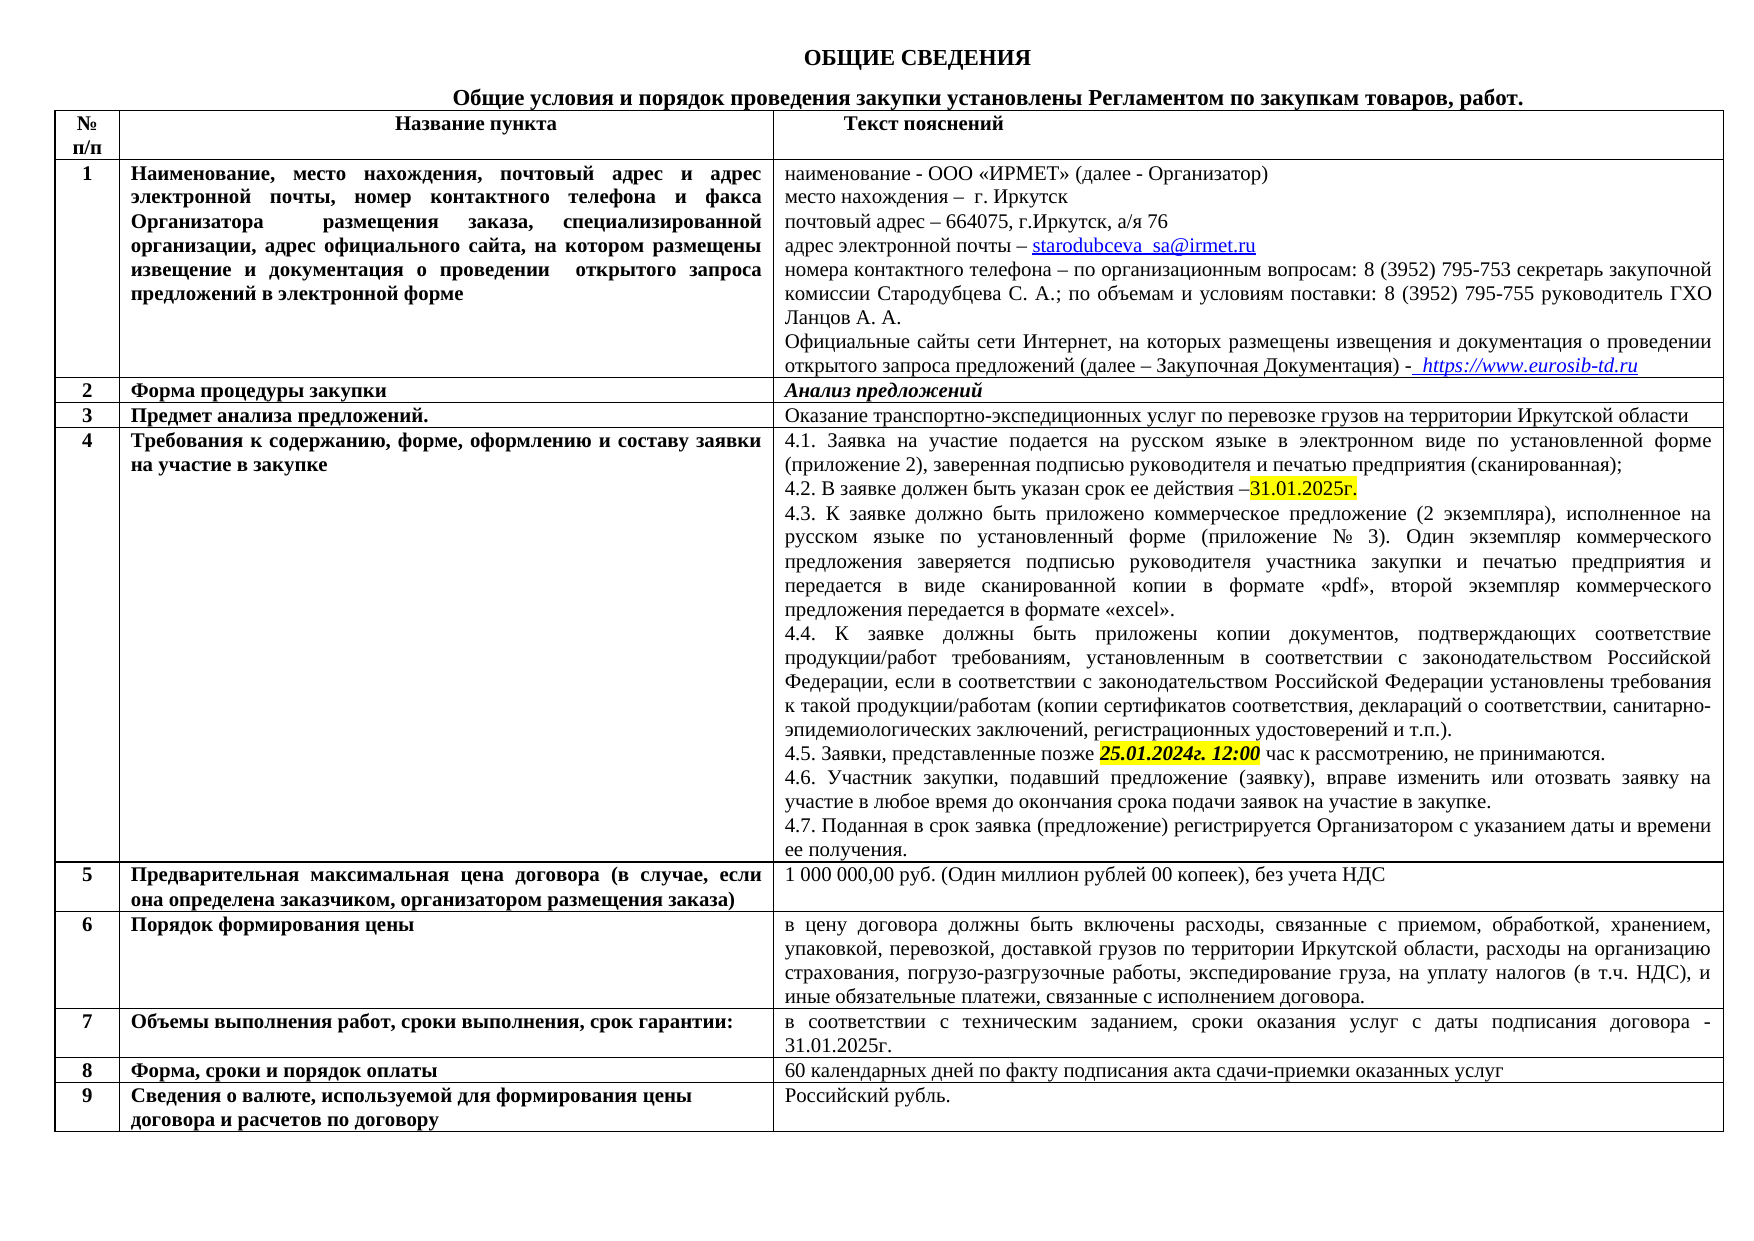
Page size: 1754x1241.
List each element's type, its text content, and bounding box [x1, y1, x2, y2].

table_cell Форма, сроки и порядок оплаты [120, 1058, 773, 1082]
table_cell Порядок формирования цены [120, 912, 773, 1008]
table_header Текст пояснений [774, 111, 1723, 159]
table_header № п/п [56, 111, 119, 159]
table_cell Наименование, место нахождения, почтовый адрес и адрес электронной почты, номер контактного телефона и факса Организатора размещения заказа, специализированной организации, адрес официального сайта, на котором размещены извещение и документация о проведении открытого запроса предложений в электронной форме [120, 160, 773, 377]
table_cell 3 [56, 403, 119, 427]
table_cell Российский рубль. [774, 1083, 1723, 1131]
text ОБЩИЕ СВЕДЕНИЯ [118, 44, 1660, 71]
table_header Название пункта [120, 111, 773, 159]
table_cell Сведения о валюте, используемой для формирования цены договора и расчетов по договору [120, 1083, 773, 1131]
table_cell в соответствии с техническим заданием, сроки оказания услуг с даты подписания договора - 31.01.2025г. [774, 1009, 1723, 1057]
table_cell 7 [56, 1009, 119, 1057]
table_cell Предварительная максимальная цена договора (в случае, если она определена заказчиком, организатором размещения заказа) [120, 863, 773, 911]
table_cell 1 000 000,00 руб. (Один миллион рублей 00 копеек), без учета НДС [774, 863, 1723, 911]
subtitle Общие условия и порядок проведения закупки установлены Регламентом по закупкам товаров, работ. [192, 84, 1660, 110]
table_cell 6 [56, 912, 119, 1008]
table_cell наименование - ООО «ИРМЕТ» (далее - Организатор) место нахождения – г. Иркутск почтовый адрес – 664075, г.Иркутск, а/я 76 адрес электронной почты – starodubceva_sa@irmet.ru номера контактного телефона – по организационным вопросам: 8 (3952) 795-753 секретарь закупочной комиссии Стародубцева С. А.; по объемам и условиям поставки: 8 (3952) 795-755 руководитель ГХО Ланцов А. А. Официальные сайты сети Интернет, на которых размещены извещения и документация о проведении открытого запроса предложений (далее – Закупочная Документация) - https://www.eurosib-td.ru [774, 160, 1723, 377]
table_cell 2 [56, 378, 119, 402]
table_cell 1 [56, 160, 119, 377]
table_cell Предмет анализа предложений. [120, 403, 773, 427]
table_cell 60 календарных дней по факту подписания акта сдачи-приемки оказанных услуг [774, 1058, 1723, 1082]
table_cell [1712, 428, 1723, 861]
table_cell 9 [56, 1083, 119, 1131]
table_cell 8 [56, 1058, 119, 1082]
table_cell 5 [56, 863, 119, 911]
table_cell в цену договора должны быть включены расходы, связанные с приемом, обработкой, хранением, упаковкой, перевозкой, доставкой грузов по территории Иркутской области, расходы на организацию страхования, погрузо-разгрузочные работы, экспедирование груза, на уплату налогов (в т.ч. НДС), и иные обязательные платежи, связанные с исполнением договора. [774, 912, 1723, 1008]
table_cell Оказание транспортно-экспедиционных услуг по перевозке грузов на территории Иркутской области [774, 403, 1723, 427]
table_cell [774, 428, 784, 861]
table_cell Требования к содержанию, форме, оформлению и составу заявки на участие в закупке [120, 428, 773, 861]
table_cell 4 [56, 428, 119, 861]
table_cell Анализ предложений [774, 378, 1723, 402]
table_cell Форма процедуры закупки [120, 378, 773, 402]
table_cell Объемы выполнения работ, сроки выполнения, срок гарантии: [120, 1009, 773, 1057]
